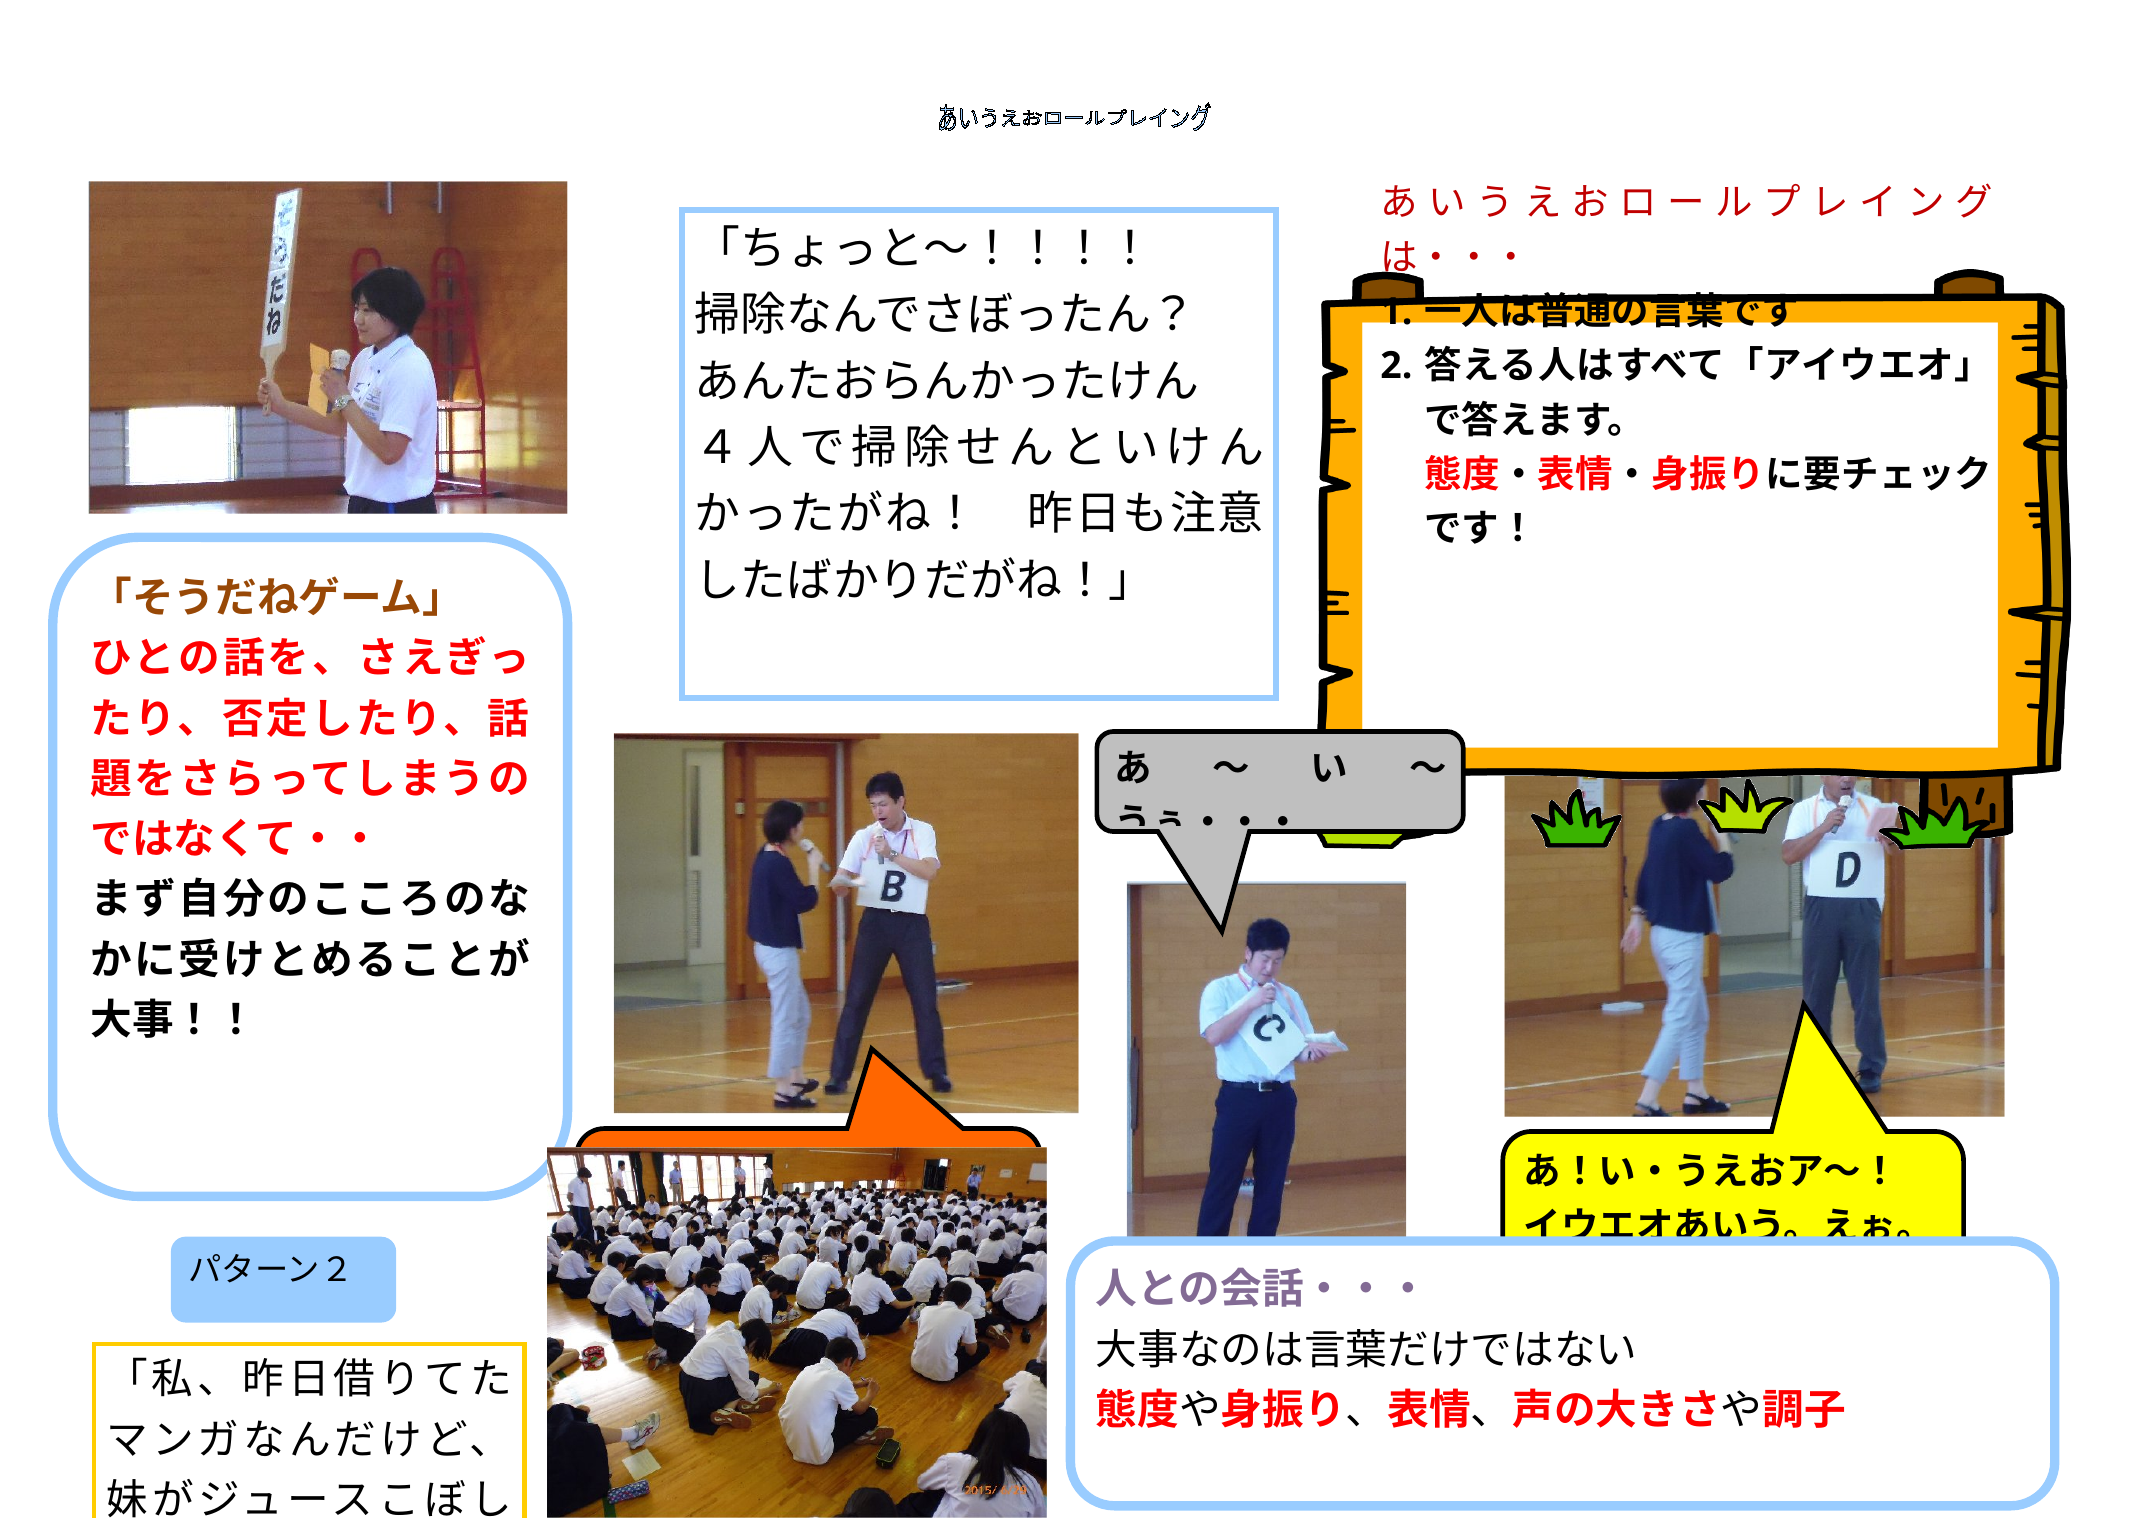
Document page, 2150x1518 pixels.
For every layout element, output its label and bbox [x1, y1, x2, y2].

picture [1126, 881, 1407, 1236]
picture [613, 733, 1079, 1114]
picture [547, 1147, 1047, 1518]
picture [88, 181, 568, 514]
picture [1297, 269, 2072, 1117]
